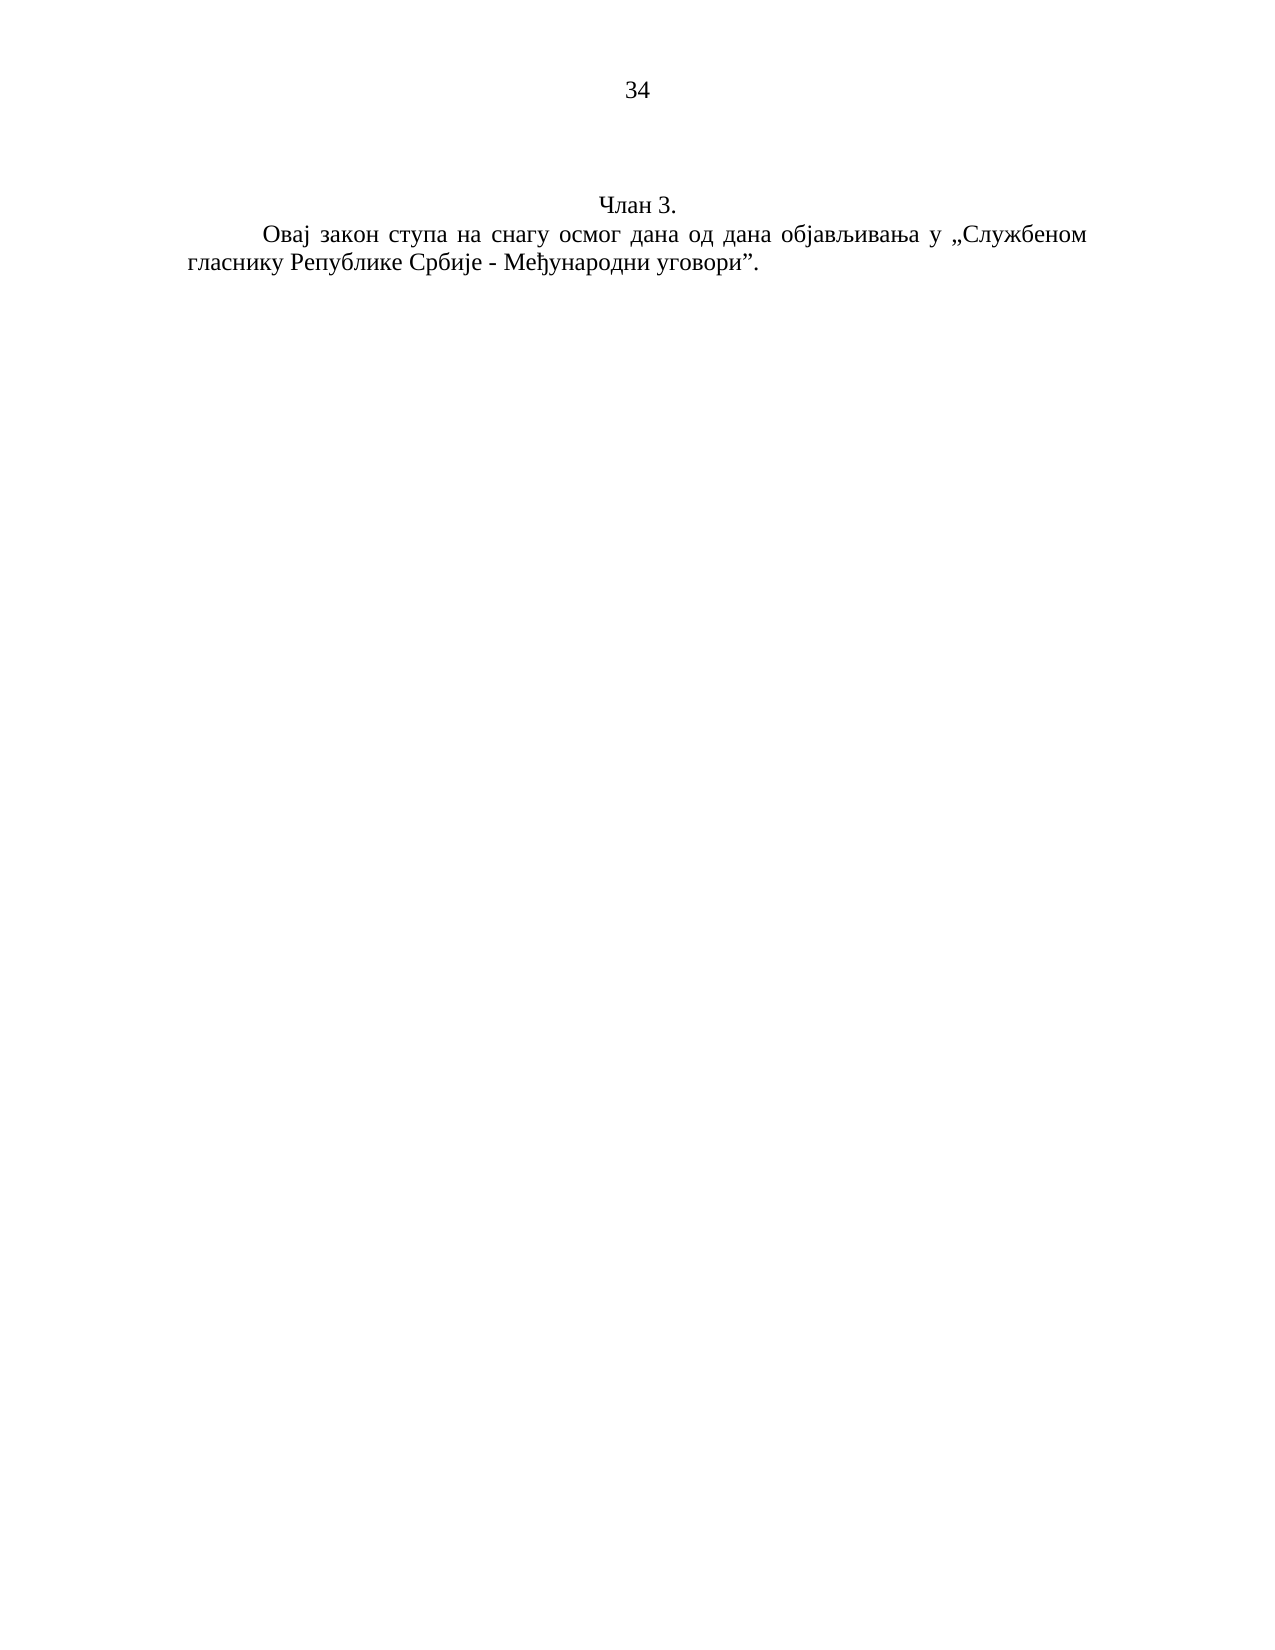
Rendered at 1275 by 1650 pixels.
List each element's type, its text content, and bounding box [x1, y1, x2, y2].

text Члан 3. [187, 190, 1087, 219]
text Овај закон ступа на снагу осмог дана од дана објављивања у „Службеном гласнику Републике Србије - Међународни уговори”. [187, 219, 1087, 276]
